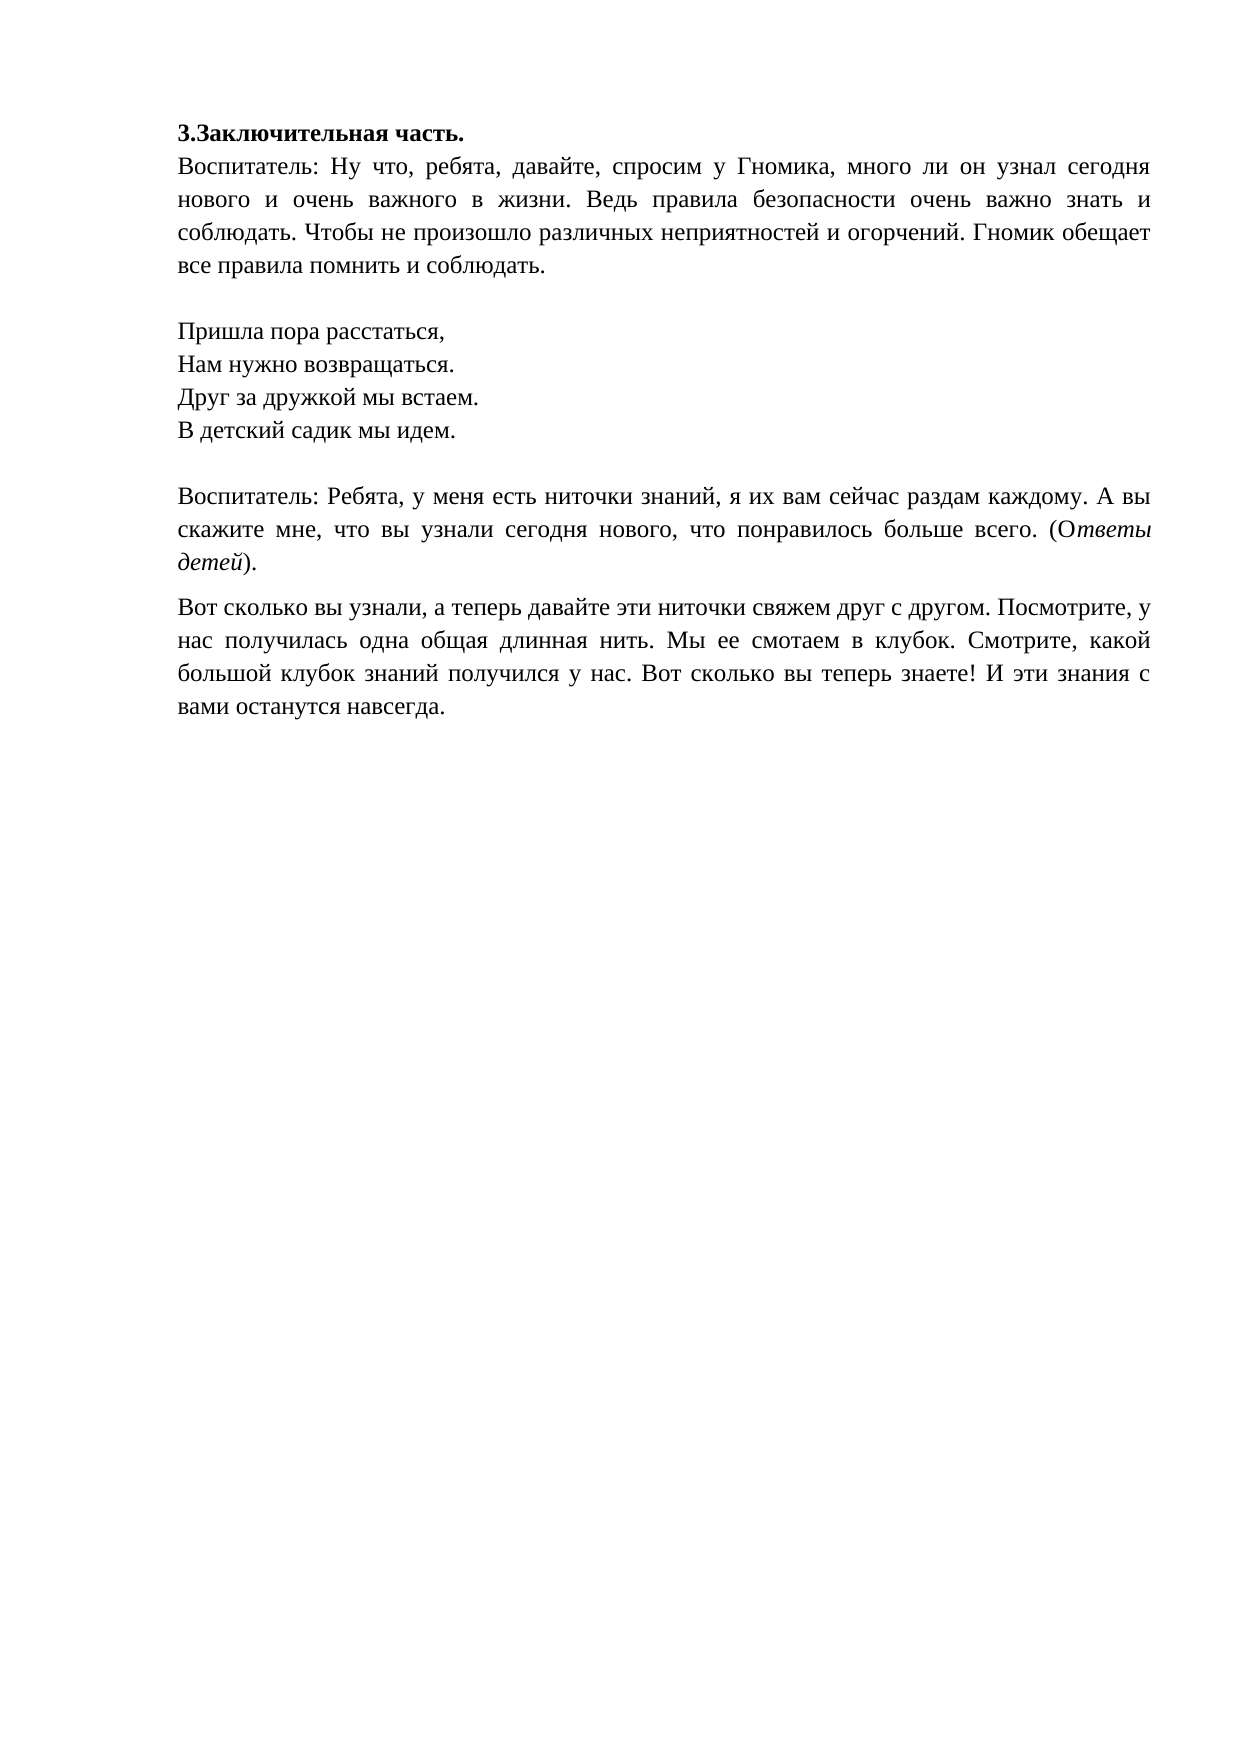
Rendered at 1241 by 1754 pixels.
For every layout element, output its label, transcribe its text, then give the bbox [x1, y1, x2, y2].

text В детский садик мы идем. [177, 415, 1152, 444]
text 3.Заключительная часть. [177, 118, 1152, 147]
text Воспитатель: Ну что, ребята, давайте, спросим у Гномика, много ли он узнал сегодня нового и очень важного в жизни. Ведь правила безопасности очень важно знать и соблюдать. Чтобы не произошло различных неприятностей и огорчений. Гномик обещает все правила помнить и соблюдать. [177, 151, 1152, 279]
text Вот сколько вы узнали, а теперь давайте эти ниточки свяжем друг с другом. Посмотрите, у нас получилась одна общая длинная нить. Мы ее смотаем в клубок. Смотрите, какой большой клубок знаний получился у нас. Вот сколько вы теперь знаете! И эти знания с вами останутся навсегда. [177, 592, 1152, 720]
text Нам нужно возвращаться. [177, 349, 1152, 378]
text Воспитатель: Ребята, у меня есть ниточки знаний, я их вам сейчас раздам каждому. А вы скажите мне, что вы узнали сегодня нового, что понравилось больше всего. (Ответы детей). [177, 481, 1152, 576]
text Друг за дружкой мы встаем. [177, 382, 1152, 411]
text Пришла пора расстаться, [177, 316, 1152, 345]
